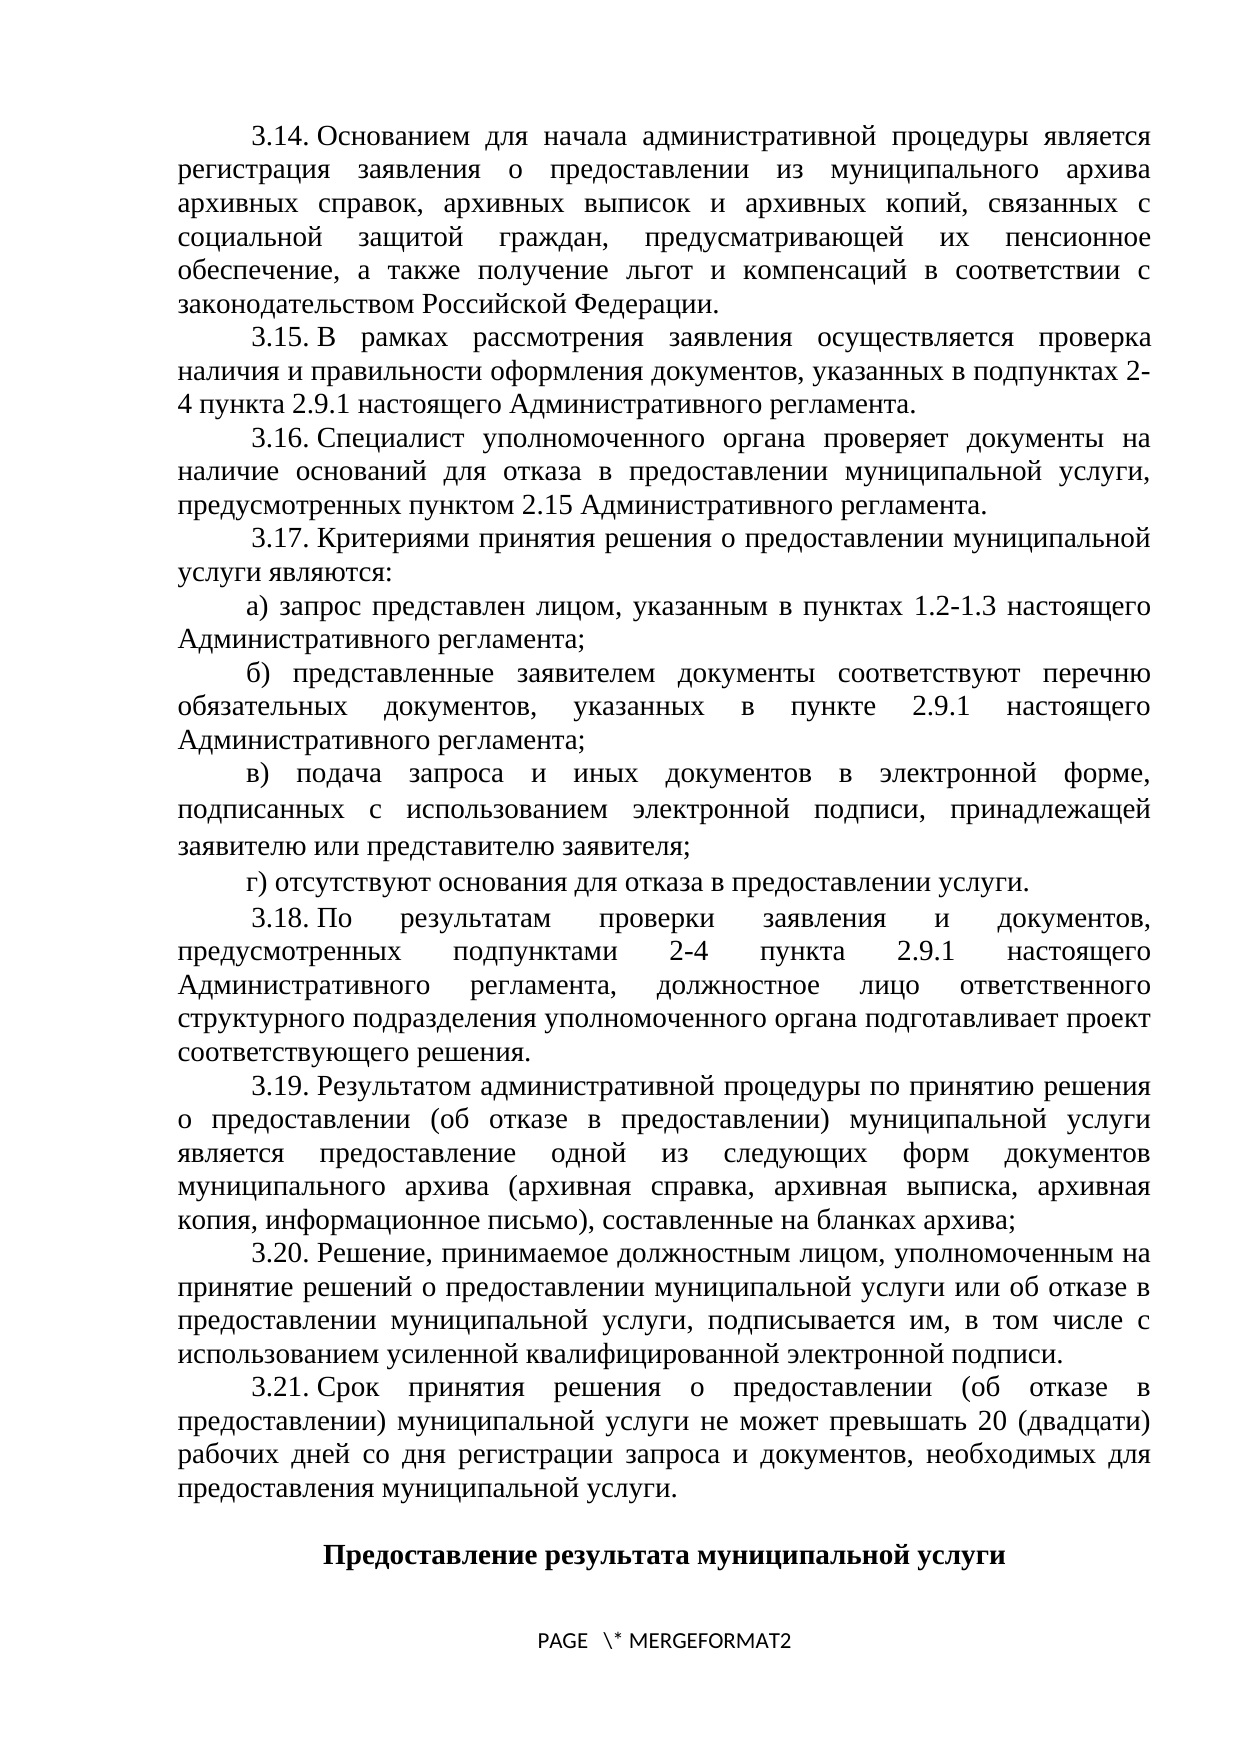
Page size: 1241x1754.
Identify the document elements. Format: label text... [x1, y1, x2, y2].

text Предоставление результата муниципальной услуги [177, 1537, 1152, 1571]
text а) запрос представлен лицом, указанным в пунктах 1.2-1.3 настоящего Административного регламента; [177, 588, 1152, 655]
list Основанием для начала административной процедуры является регистрация заявления о предоставлении из муниципального архива архивных справок, архивных выписок и архивных копий, связанных с социальной защитой граждан, предусматривающей их пенсионное обеспечение, а также получение льгот и компенсаций в соответствии с законодательством Российской Федерации. [177, 118, 1152, 319]
list В рамках рассмотрения заявления осуществляется проверка наличия и правильности оформления документов, указанных в подпунктах 2-4 пункта 2.9.1 настоящего Административного регламента. [177, 319, 1152, 420]
list Критериями принятия решения о предоставлении муниципальной услуги являются: [177, 521, 1152, 588]
text г) отсутствуют основания для отказа в предоставлении услуги. [177, 864, 1152, 897]
list Специалист уполномоченного органа проверяет документы на наличие оснований для отказа в предоставлении муниципальной услуги, предусмотренных пунктом 2.15 Административного регламента. [177, 420, 1152, 521]
text в) подача запроса и иных документов в электронной форме, подписанных с использованием электронной подписи, принадлежащей заявителю или представителю заявителя; [177, 755, 1152, 861]
list Решение, принимаемое должностным лицом, уполномоченным на принятие решений о предоставлении муниципальной услуги или об отказе в предоставлении муниципальной услуги, подписывается им, в том числе с использованием усиленной квалифицированной электронной подписи. [177, 1235, 1152, 1369]
list Срок принятия решения о предоставлении (об отказе в предоставлении) муниципальной услуги не может превышать 20 (двадцати) рабочих дней со дня регистрации запроса и документов, необходимых для предоставления муниципальной услуги. [177, 1369, 1152, 1504]
list Результатом административной процедуры по принятию решения о предоставлении (об отказе в предоставлении) муниципальной услуги является предоставление одной из следующих форм документов муниципального архива (архивная справка, архивная выписка, архивная копия, информационное письмо), составленные на бланках архива; [177, 1068, 1152, 1235]
text б) представленные заявителем документы соответствуют перечню обязательных документов, указанных в пункте 2.9.1 настоящего Административного регламента; [177, 655, 1152, 755]
list По результатам проверки заявления и документов, предусмотренных подпунктами 2-4 пункта 2.9.1 настоящего Административного регламента, должностное лицо ответственного структурного подразделения уполномоченного органа подготавливает проект соответствующего решения. [177, 900, 1152, 1068]
